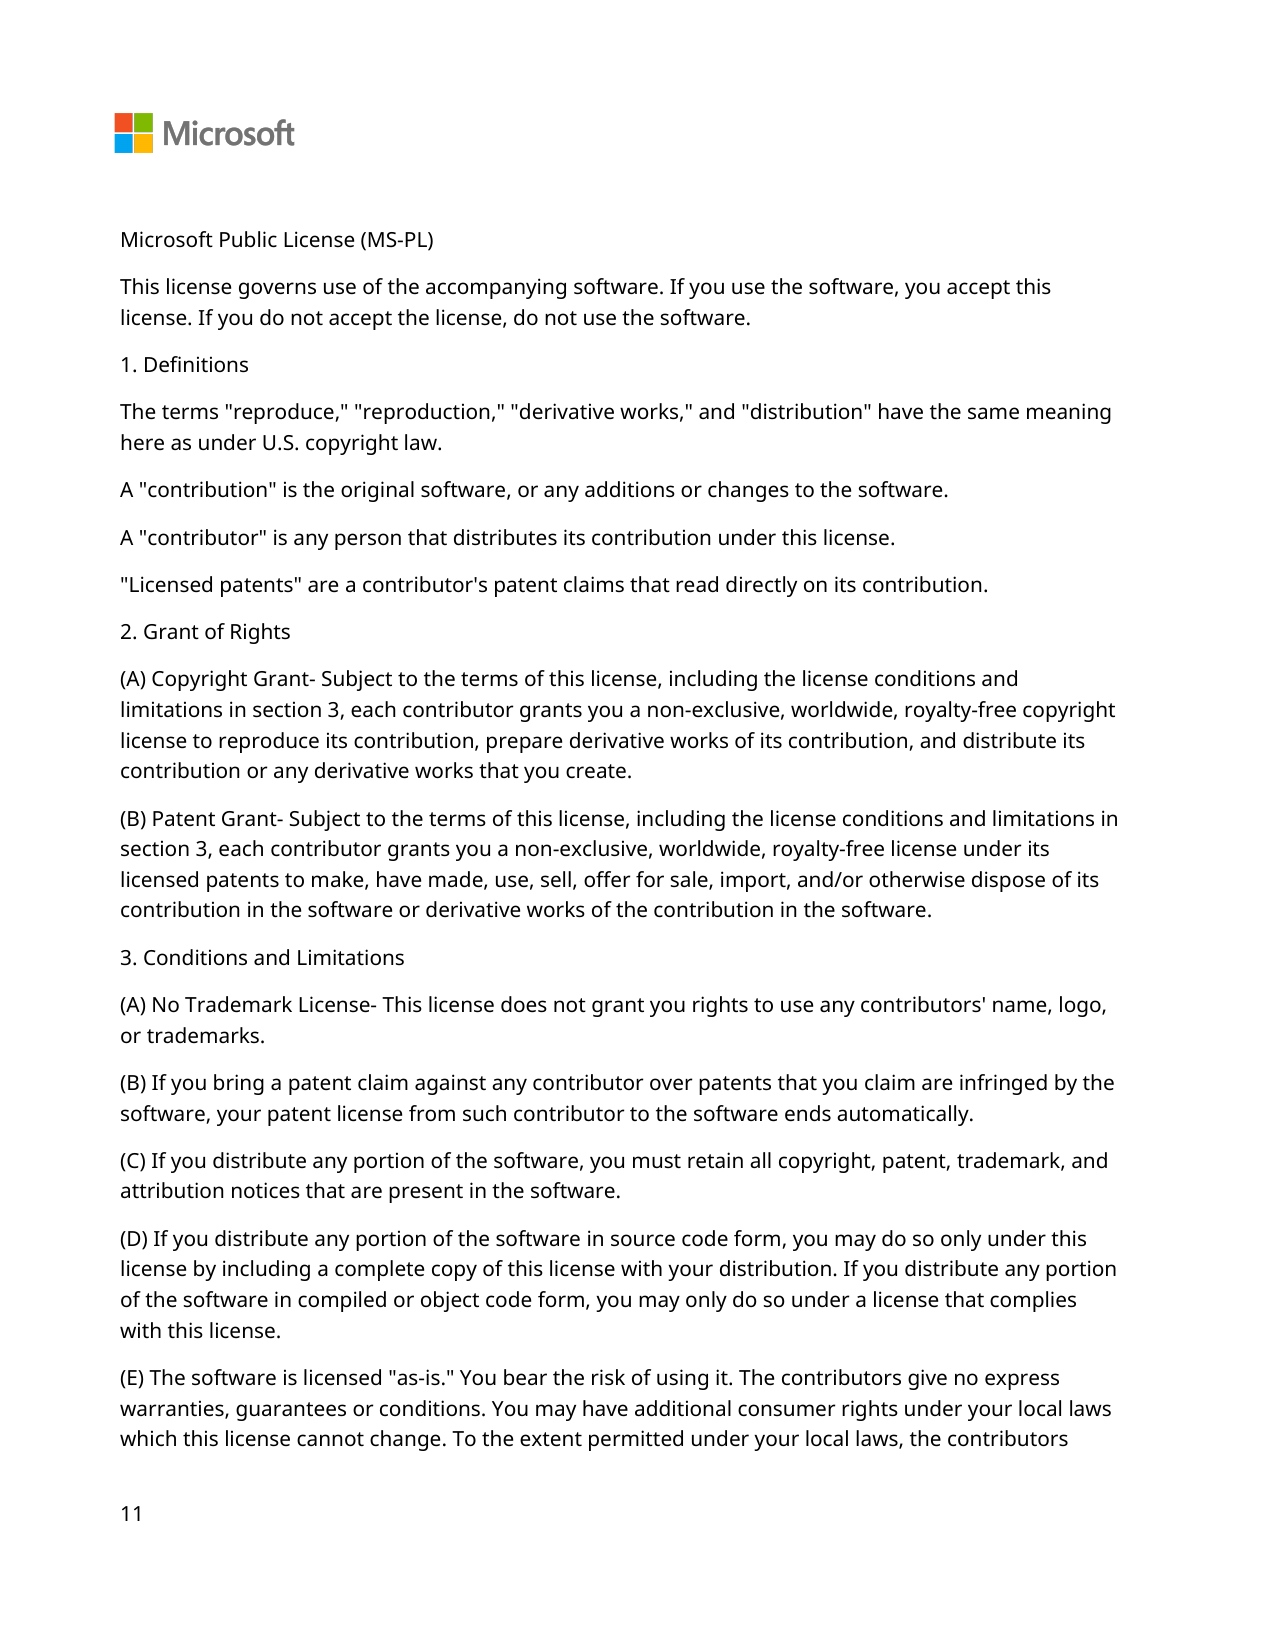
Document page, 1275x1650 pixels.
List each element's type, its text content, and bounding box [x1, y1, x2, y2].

text This license governs use of the accompanying software. If you use the software, you accept this license. If you do not accept the license, do not use the software. [120, 272, 1125, 331]
picture [114, 113, 295, 153]
text (C) If you distribute any portion of the software, you must retain all copyright, patent, trademark, and attribution notices that are present in the software. [120, 1146, 1125, 1205]
text The terms "reproduce," "reproduction," "derivative works," and "distribution" have the same meaning here as under U.S. copyright law. [120, 397, 1125, 457]
text 3. Conditions and Limitations [120, 943, 1125, 971]
text (B) If you bring a patent claim against any contributor over patents that you claim are infringed by the software, your patent license from such contributor to the software ends automatically. [120, 1068, 1125, 1127]
text Microsoft Public License (MS-PL) [120, 225, 1125, 253]
text (A) No Trademark License- This license does not grant you rights to use any contributors' name, logo, or trademarks. [120, 990, 1125, 1049]
text A "contributor" is any person that distributes its contribution under this license. [120, 523, 1125, 551]
text (A) Copyright Grant- Subject to the terms of this license, including the license conditions and limitations in section 3, each contributor grants you a non-exclusive, worldwide, royalty-free copyright license to reproduce its contribution, prepare derivative works of its contribution, and distribute its contribution or any derivative works that you create. [120, 664, 1125, 785]
text "Licensed patents" are a contributor's patent claims that read directly on its contribution. [120, 570, 1125, 598]
text 1. Definitions [120, 350, 1125, 379]
text A "contribution" is the original software, or any additions or changes to the software. [120, 475, 1125, 504]
text (D) If you distribute any portion of the software in source code form, you may do so only under this license by including a complete copy of this license with your distribution. If you distribute any portion of the software in compiled or object code form, you may only do so under a license that complies with this license. [120, 1224, 1125, 1344]
text (B) Patent Grant- Subject to the terms of this license, including the license conditions and limitations in section 3, each contributor grants you a non-exclusive, worldwide, royalty-free license under its licensed patents to make, have made, use, sell, offer for sale, import, and/or otherwise dispose of its contribution in the software or derivative works of the contribution in the software. [120, 804, 1125, 924]
text 2. Grant of Rights [120, 617, 1125, 646]
